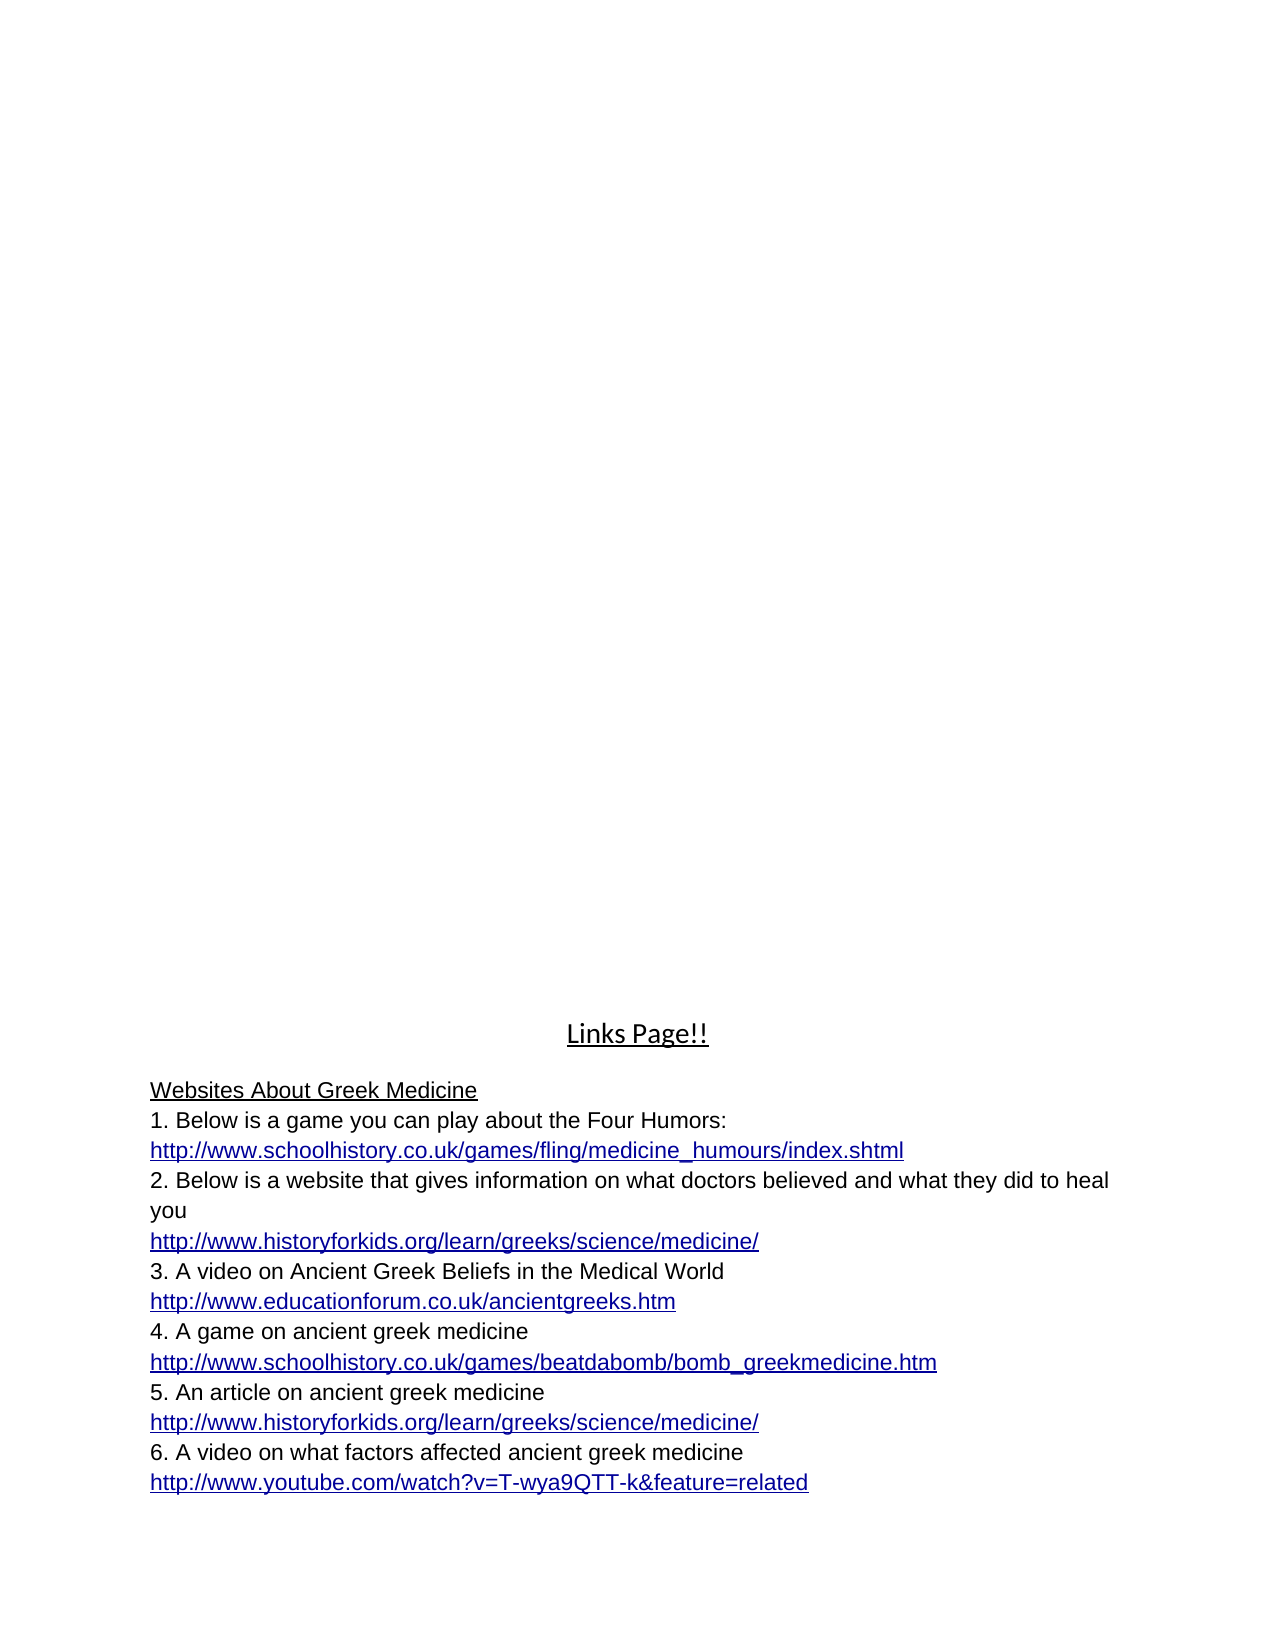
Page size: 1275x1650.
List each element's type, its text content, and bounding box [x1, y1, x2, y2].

text Links Page!! [150, 1015, 1125, 1050]
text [150, 1077, 1125, 1496]
